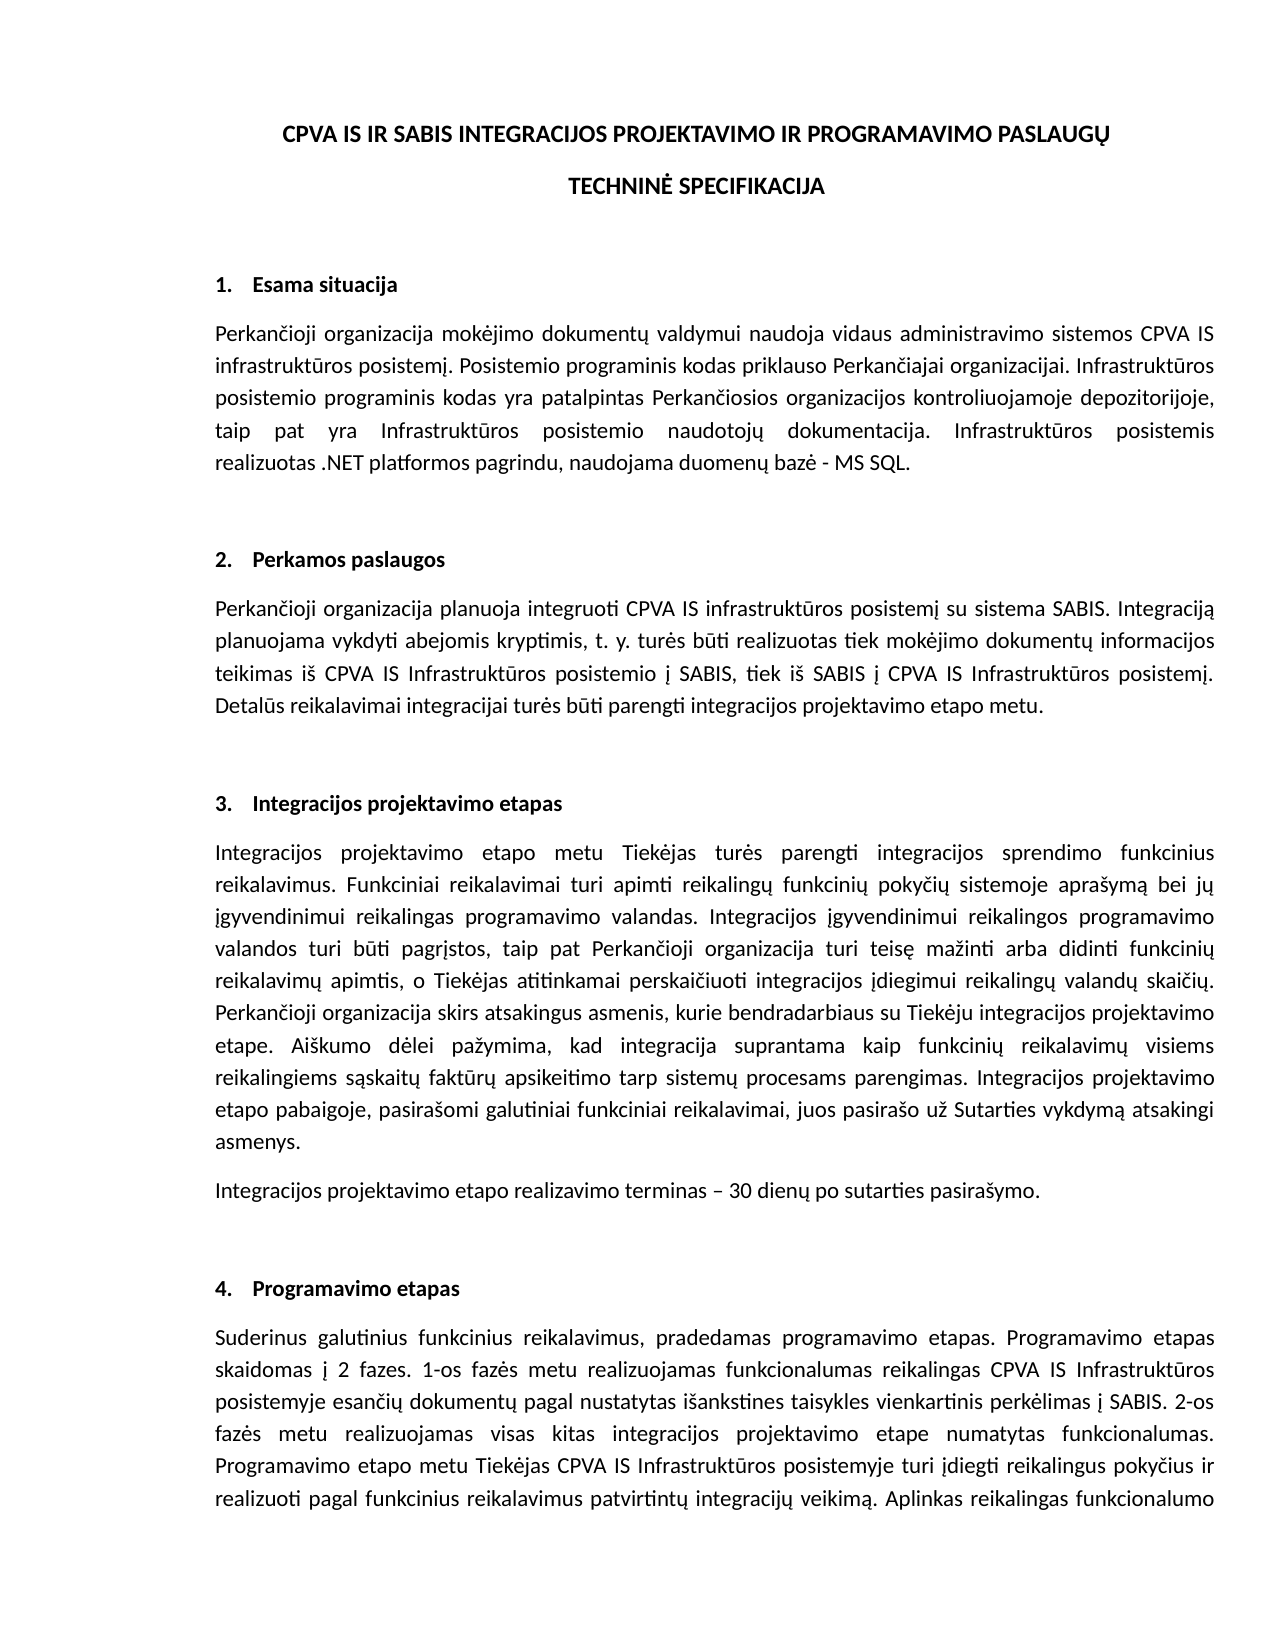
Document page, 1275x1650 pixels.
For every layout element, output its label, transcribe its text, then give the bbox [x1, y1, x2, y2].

text Integracijos projektavimo etapo metu Tiekėjas turės parengti integracijos sprendimo funkcinius reikalavimus. Funkciniai reikalavimai turi apimti reikalingų funkcinių pokyčių sistemoje aprašymą bei jų įgyvendinimui reikalingas programavimo valandas. Integracijos įgyvendinimui reikalingos programavimo valandos turi būti pagrįstos, taip pat Perkančioji organizacija turi teisę mažinti arba didinti funkcinių reikalavimų apimtis, o Tiekėjas atitinkamai perskaičiuoti integracijos įdiegimui reikalingų valandų skaičių. Perkančioji organizacija skirs atsakingus asmenis, kurie bendradarbiaus su Tiekėju integracijos projektavimo etape. Aiškumo dėlei pažymima, kad integracija suprantama kaip funkcinių reikalavimų visiems reikalingiems sąskaitų faktūrų apsikeitimo tarp sistemų procesams parengimas. Integracijos projektavimo etapo pabaigoje, pasirašomi galutiniai funkciniai reikalavimai, juos pasirašo už Sutarties vykdymą atsakingi asmenys. [215, 838, 1216, 1155]
text Perkančioji organizacija mokėjimo dokumentų valdymui naudoja vidaus administravimo sistemos CPVA IS infrastruktūros posistemį. Posistemio programinis kodas priklauso Perkančiajai organizacijai. Infrastruktūros posistemio programinis kodas yra patalpintas Perkančiosios organizacijos kontroliuojamoje depozitorijoje, taip pat yra Infrastruktūros posistemio naudotojų dokumentacija. Infrastruktūros posistemis realizuotas .NET platformos pagrindu, naudojama duomenų bazė - MS SQL. [215, 319, 1216, 476]
text Integracijos projektavimo etapo realizavimo terminas – 30 dienų po sutarties pasirašymo. [215, 1176, 1216, 1204]
list Esama situacija [215, 270, 1216, 298]
text Perkančioji organizacija planuoja integruoti CPVA IS infrastruktūros posistemį su sistema SABIS. Integraciją planuojama vykdyti abejomis kryptimis, t. y. turės būti realizuotas tiek mokėjimo dokumentų informacijos teikimas iš CPVA IS Infrastruktūros posistemio į SABIS, tiek iš SABIS į CPVA IS Infrastruktūros posistemį. Detalūs reikalavimai integracijai turės būti parengti integracijos projektavimo etapo metu. [215, 594, 1216, 719]
list Programavimo etapas [215, 1274, 1216, 1302]
list Integracijos projektavimo etapas [215, 789, 1216, 817]
text TECHNINĖ SPECIFIKACIJA [177, 170, 1216, 200]
list Perkamos paslaugos [215, 546, 1216, 574]
text CPVA IS IR SABIS INTEGRACIJOS PROJEKTAVIMO IR PROGRAMAVIMO PASLAUGŲ [177, 118, 1216, 149]
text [215, 1323, 1216, 1512]
